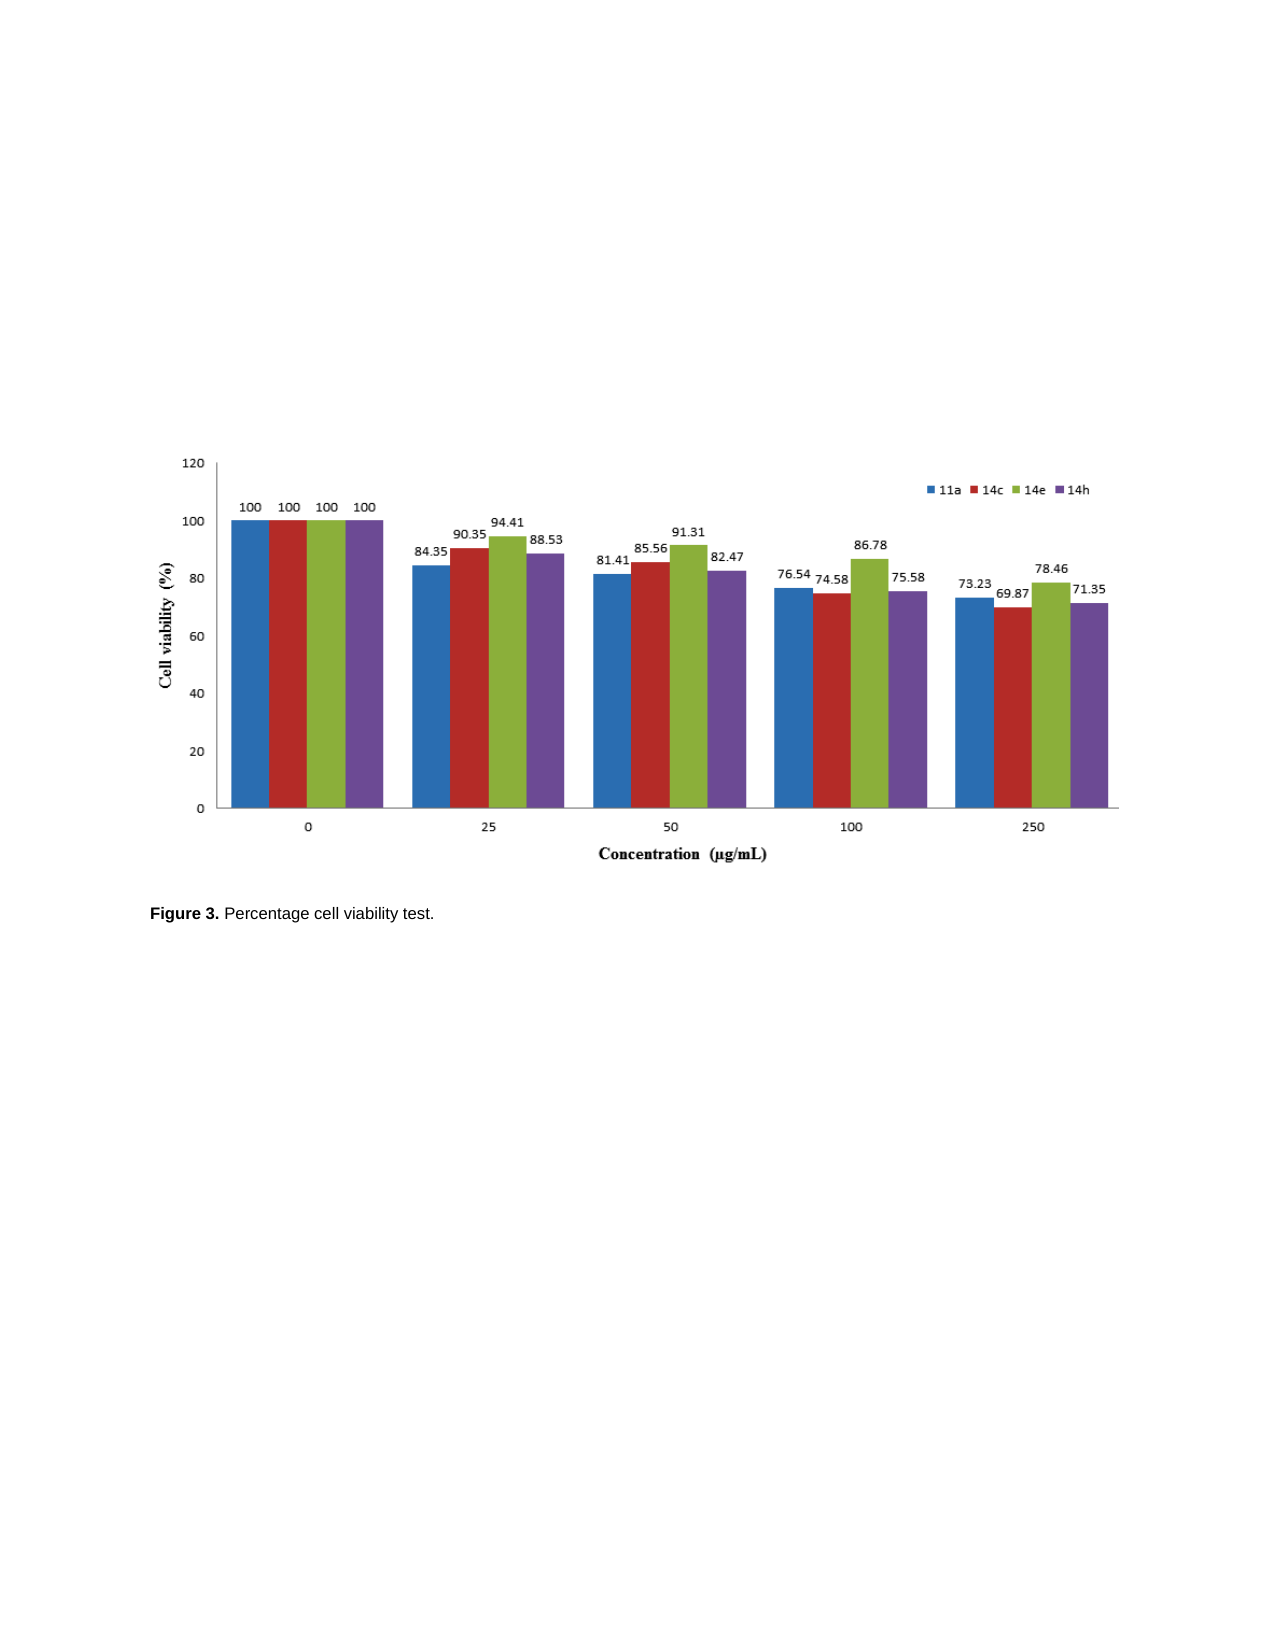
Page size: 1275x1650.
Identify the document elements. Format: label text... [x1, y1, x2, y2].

text Figure 3. Percentage cell viability test. [150, 904, 1125, 923]
picture [156, 447, 1119, 870]
